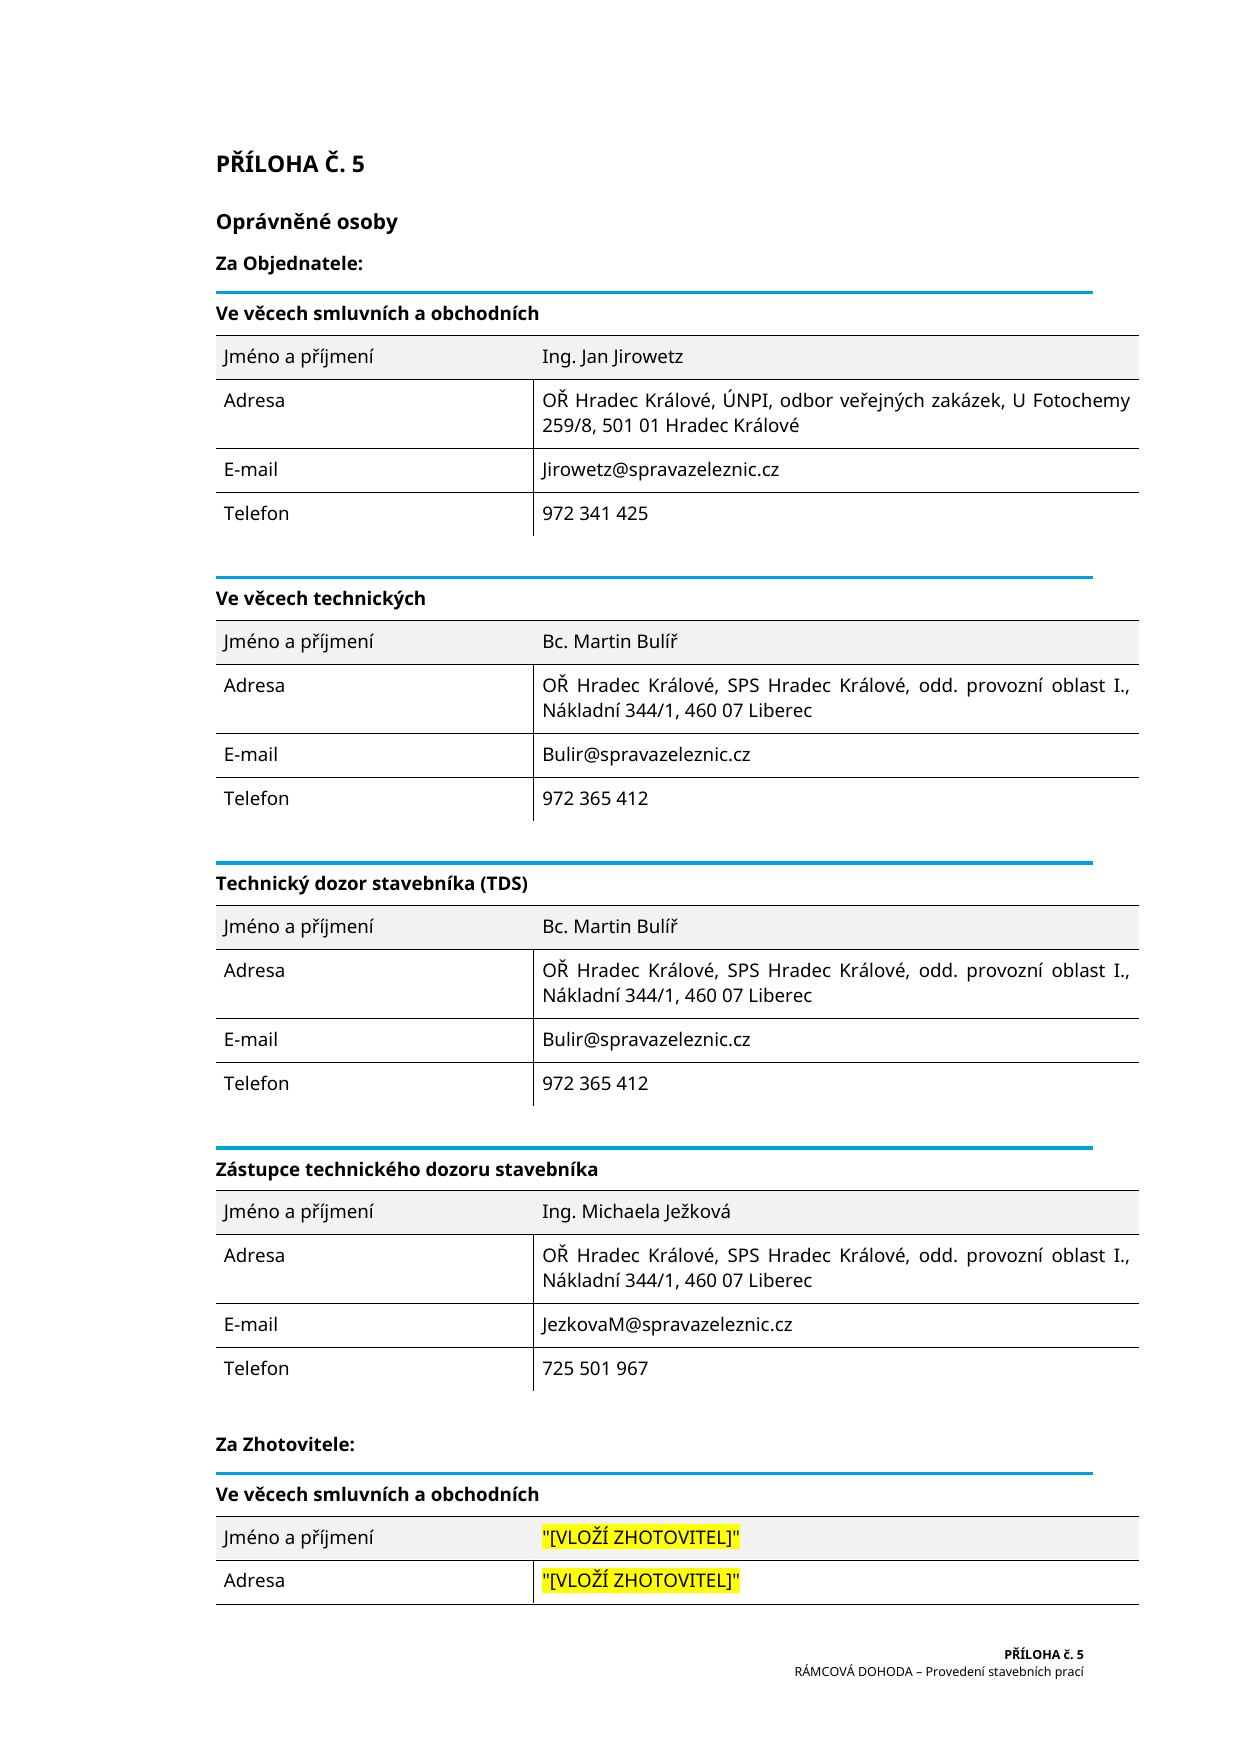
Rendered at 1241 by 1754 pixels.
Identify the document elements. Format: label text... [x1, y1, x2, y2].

table_header Ing. Jan Jirowetz [534, 336, 1139, 379]
table_cell JezkovaM@spravazeleznic.cz [534, 1304, 1139, 1347]
table_cell 725 501 967 [534, 1348, 1139, 1391]
table_header Bc. Martin Bulíř [534, 906, 1139, 949]
table_header Jméno a příjmení [216, 1191, 534, 1234]
table_header Jméno a příjmení [216, 621, 534, 664]
table_cell Bulir@spravazeleznic.cz [534, 1019, 1139, 1062]
table_header Ing. Michaela Ježková [534, 1191, 1139, 1234]
table_cell OŘ Hradec Králové, SPS Hradec Králové, odd. provozní oblast I., Nákladní 344/1, 460 07 Liberec [534, 950, 1139, 1018]
table_cell 972 365 412 [534, 1063, 1139, 1106]
table_cell Adresa [216, 1561, 533, 1603]
table_cell Adresa [216, 380, 533, 448]
table_header Bc. Martin Bulíř [534, 621, 1139, 664]
text Technický dozor stavebníka (TDS) [216, 865, 1093, 896]
table_cell Adresa [216, 1235, 533, 1303]
table_cell 972 341 425 [534, 493, 1139, 536]
table_header Jméno a příjmení [216, 1517, 534, 1559]
table_cell Telefon [216, 1063, 533, 1106]
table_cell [534, 1561, 1139, 1603]
table_cell Telefon [216, 1348, 533, 1391]
table_cell Adresa [216, 950, 533, 1018]
table_cell Bulir@spravazeleznic.cz [534, 734, 1139, 777]
table_cell E-mail [216, 1304, 533, 1347]
table_cell Adresa [216, 665, 533, 733]
table_cell E-mail [216, 449, 533, 492]
text Příloha č. 5 [216, 147, 1093, 179]
text Ve věcech smluvních a obchodních [216, 294, 1093, 326]
table_cell E-mail [216, 1019, 533, 1062]
text Ve věcech technických [216, 579, 1093, 611]
table_cell Telefon [216, 778, 533, 821]
table_cell Jirowetz@spravazeleznic.cz [534, 449, 1139, 492]
table_cell OŘ Hradec Králové, SPS Hradec Králové, odd. provozní oblast I., Nákladní 344/1, 460 07 Liberec [534, 1235, 1139, 1303]
table_header Jméno a příjmení [216, 906, 534, 949]
table_header "[VLOŽÍ ZHOTOVITEL]" [534, 1517, 1139, 1559]
text Ve věcech smluvních a obchodních [216, 1475, 1093, 1507]
text Zástupce technického dozoru stavebníka [216, 1150, 1093, 1181]
table_cell Telefon [216, 493, 533, 536]
table_cell E-mail [216, 734, 533, 777]
table_cell 972 365 412 [534, 778, 1139, 821]
text Za Zhotovitele: [216, 1432, 1093, 1457]
text Za Objednatele: [216, 251, 1093, 276]
text Oprávněné osoby [216, 207, 1093, 235]
table_header Jméno a příjmení [216, 336, 534, 379]
table_cell OŘ Hradec Králové, ÚNPI, odbor veřejných zakázek, U Fotochemy 259/8, 501 01 Hradec Králové [534, 380, 1139, 448]
table_cell OŘ Hradec Králové, SPS Hradec Králové, odd. provozní oblast I., Nákladní 344/1, 460 07 Liberec [534, 665, 1139, 733]
